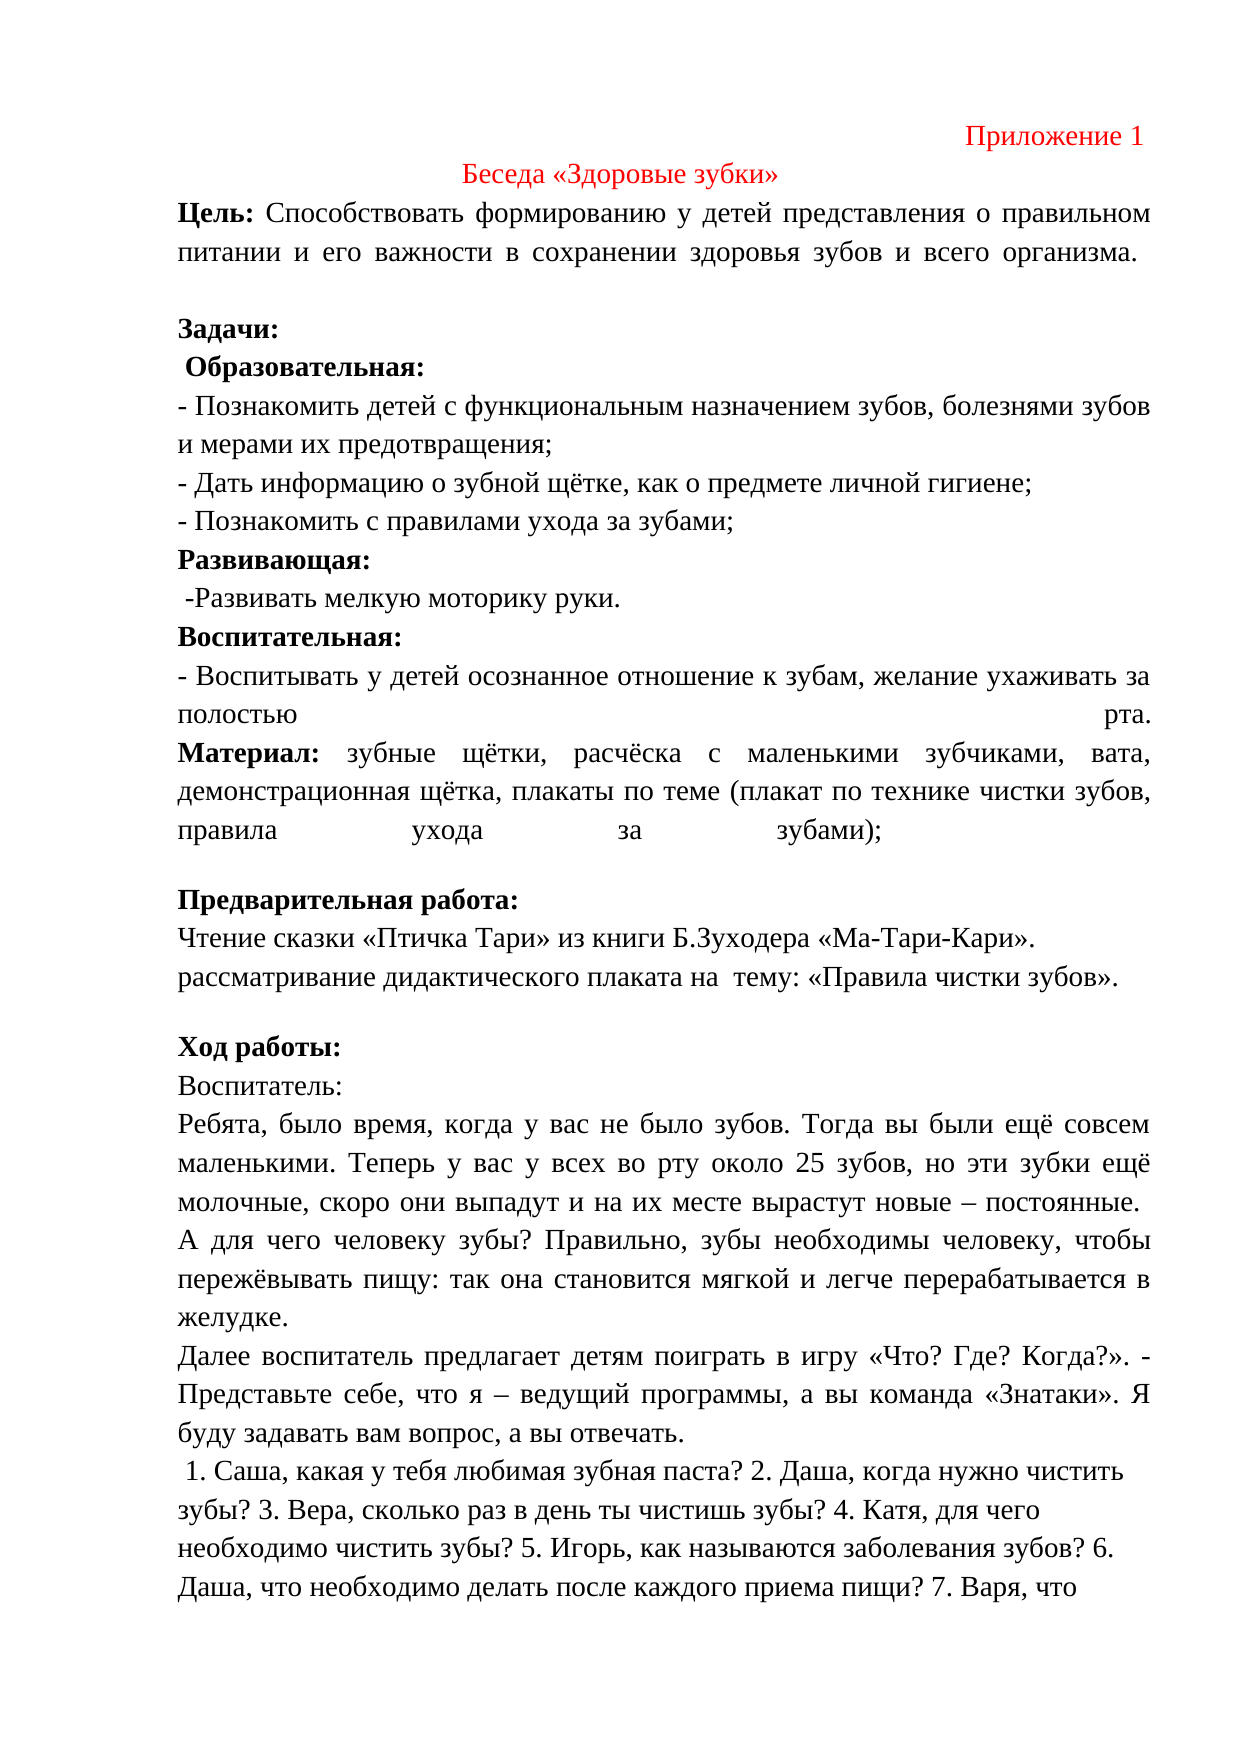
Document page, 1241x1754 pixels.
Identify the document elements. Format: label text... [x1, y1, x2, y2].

text -Развивать мелкую моторику руки. [177, 581, 1152, 614]
text Беседа «Здоровые зубки» [177, 157, 1152, 190]
text Цель: Способствовать формированию у детей представления о правильном питании и его важности в сохранении здоровья зубов и всего организма. Задачи: [177, 195, 1152, 344]
text Образовательная: [177, 349, 1152, 383]
text Ребята, было время, когда у вас не было зубов. Тогда вы были ещё совсем маленькими. Теперь у вас у всех во рту около 25 зубов, но эти зубки ещё молочные, скоро они выпадут и на их месте вырастут новые – постоянные. А для чего человеку зубы? Правильно, зубы необходимы человеку, чтобы пережёвывать пищу: так она становится мягкой и легче перерабатывается в желудке. [177, 1107, 1152, 1333]
text Далее воспитатель предлагает детям поиграть в игру «Что? Где? Когда?». - Представьте себе, что я – ведущий программы, а вы команда «Знатаки». Я буду задавать вам вопрос, а вы отвечать. [177, 1338, 1152, 1448]
text Воспитательная: [177, 619, 1152, 653]
text - Познакомить детей с функциональным назначением зубов, болезнями зубов и мерами их предотвращения; [177, 388, 1152, 460]
text - Познакомить с правилами ухода за зубами; [177, 503, 1152, 537]
text Приложение 1 [177, 118, 1152, 152]
text Развивающая: [177, 542, 1152, 576]
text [177, 1453, 1152, 1603]
text рассматривание дидактического плаката на тему: «Правила чистки зубов». [177, 959, 1152, 1025]
text - Дать информацию о зубной щётке, как о предмете личной гигиене; [177, 465, 1152, 498]
text - Воспитывать у детей осознанное отношение к зубам, желание ухаживать за полостью рта. Материал: зубные щётки, расчёска с маленькими зубчиками, вата, демонстрационная щётка, плакаты по теме (плакат по технике чистки зубов, правила ухода за зубами); [177, 658, 1152, 878]
text Предварительная работа: Чтение сказки «Птичка Тари» из книги Б.Зуходера «Ма-Тари-Кари». [177, 882, 1152, 954]
text Ход работы: Воспитатель: [177, 1029, 1152, 1102]
